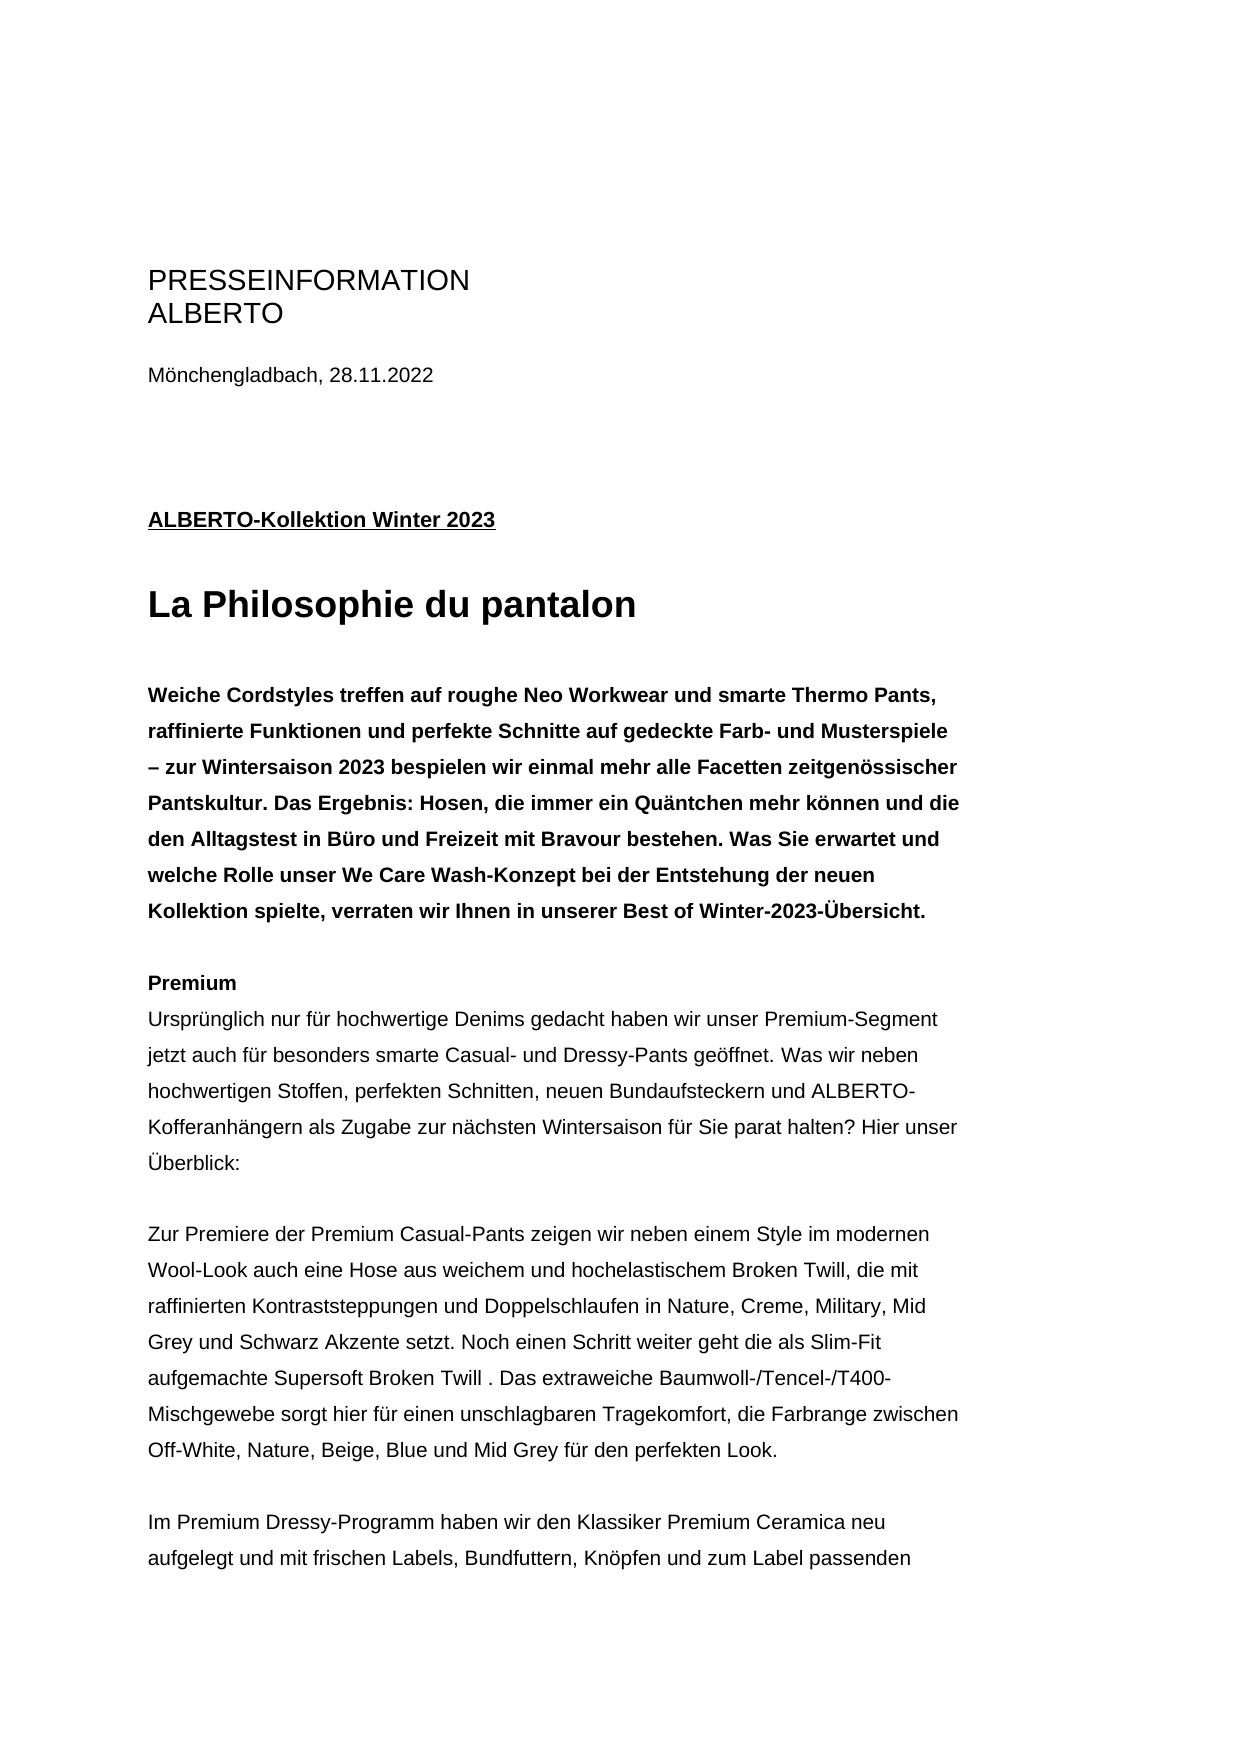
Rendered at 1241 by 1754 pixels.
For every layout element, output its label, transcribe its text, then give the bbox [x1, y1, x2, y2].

text Zur Premiere der Premium Casual-Pants zeigen wir neben einem Style im modernen Wool-Look auch eine Hose aus weichem und hochelastischem Broken Twill, die mit raffinierten Kontraststeppungen und Doppelschlaufen in Nature, Creme, Military, Mid Grey und Schwarz Akzente setzt. Noch einen Schritt weiter geht die als Slim-Fit aufgemachte Supersoft Broken Twill . Das extraweiche Baumwoll-/Tencel-/T400-Mischgewebe sorgt hier für einen unschlagbaren Tragekomfort, die Farbrange zwischen Off-White, Nature, Beige, Blue und Mid Grey für den perfekten Look. [148, 1222, 960, 1462]
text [148, 1510, 960, 1570]
text La Philosophie du pantalon [148, 583, 783, 626]
text Weiche Cordstyles treffen auf roughe Neo Workwear und smarte Thermo Pants, raffinierte Funktionen und perfekte Schnitte auf gedeckte Farb- und Musterspiele – zur Wintersaison 2023 bespielen wir einmal mehr alle Facetten zeitgenössischer Pantskultur. Das Ergebnis: Hosen, die immer ein Quäntchen mehr können und die den Alltagstest in Büro und Freizeit mit Bravour bestehen. Was Sie erwartet und welche Rolle unser We Care Wash-Konzept bei der Entstehung der neuen Kollektion spielte, verraten wir Ihnen in unserer Best of Winter-2023-Übersicht. [148, 683, 960, 923]
text ALBERTO Mönchengladbach, 28.11.2022 [148, 296, 783, 387]
text Ursprünglich nur für hochwertige Denims gedacht haben wir unser Premium-Segment jetzt auch für besonders smarte Casual- und Dressy-Pants geöffnet. Was wir neben hochwertigen Stoffen, perfekten Schnitten, neuen Bundaufsteckern und ALBERTO-Kofferanhängern als Zugabe zur nächsten Wintersaison für Sie parat halten? Hier unser Überblick: [148, 1007, 960, 1174]
text ALBERTO-Kollektion Winter 2023 [148, 507, 783, 532]
text Premium [148, 971, 960, 995]
text PRESSEINFORMATION [148, 263, 783, 296]
